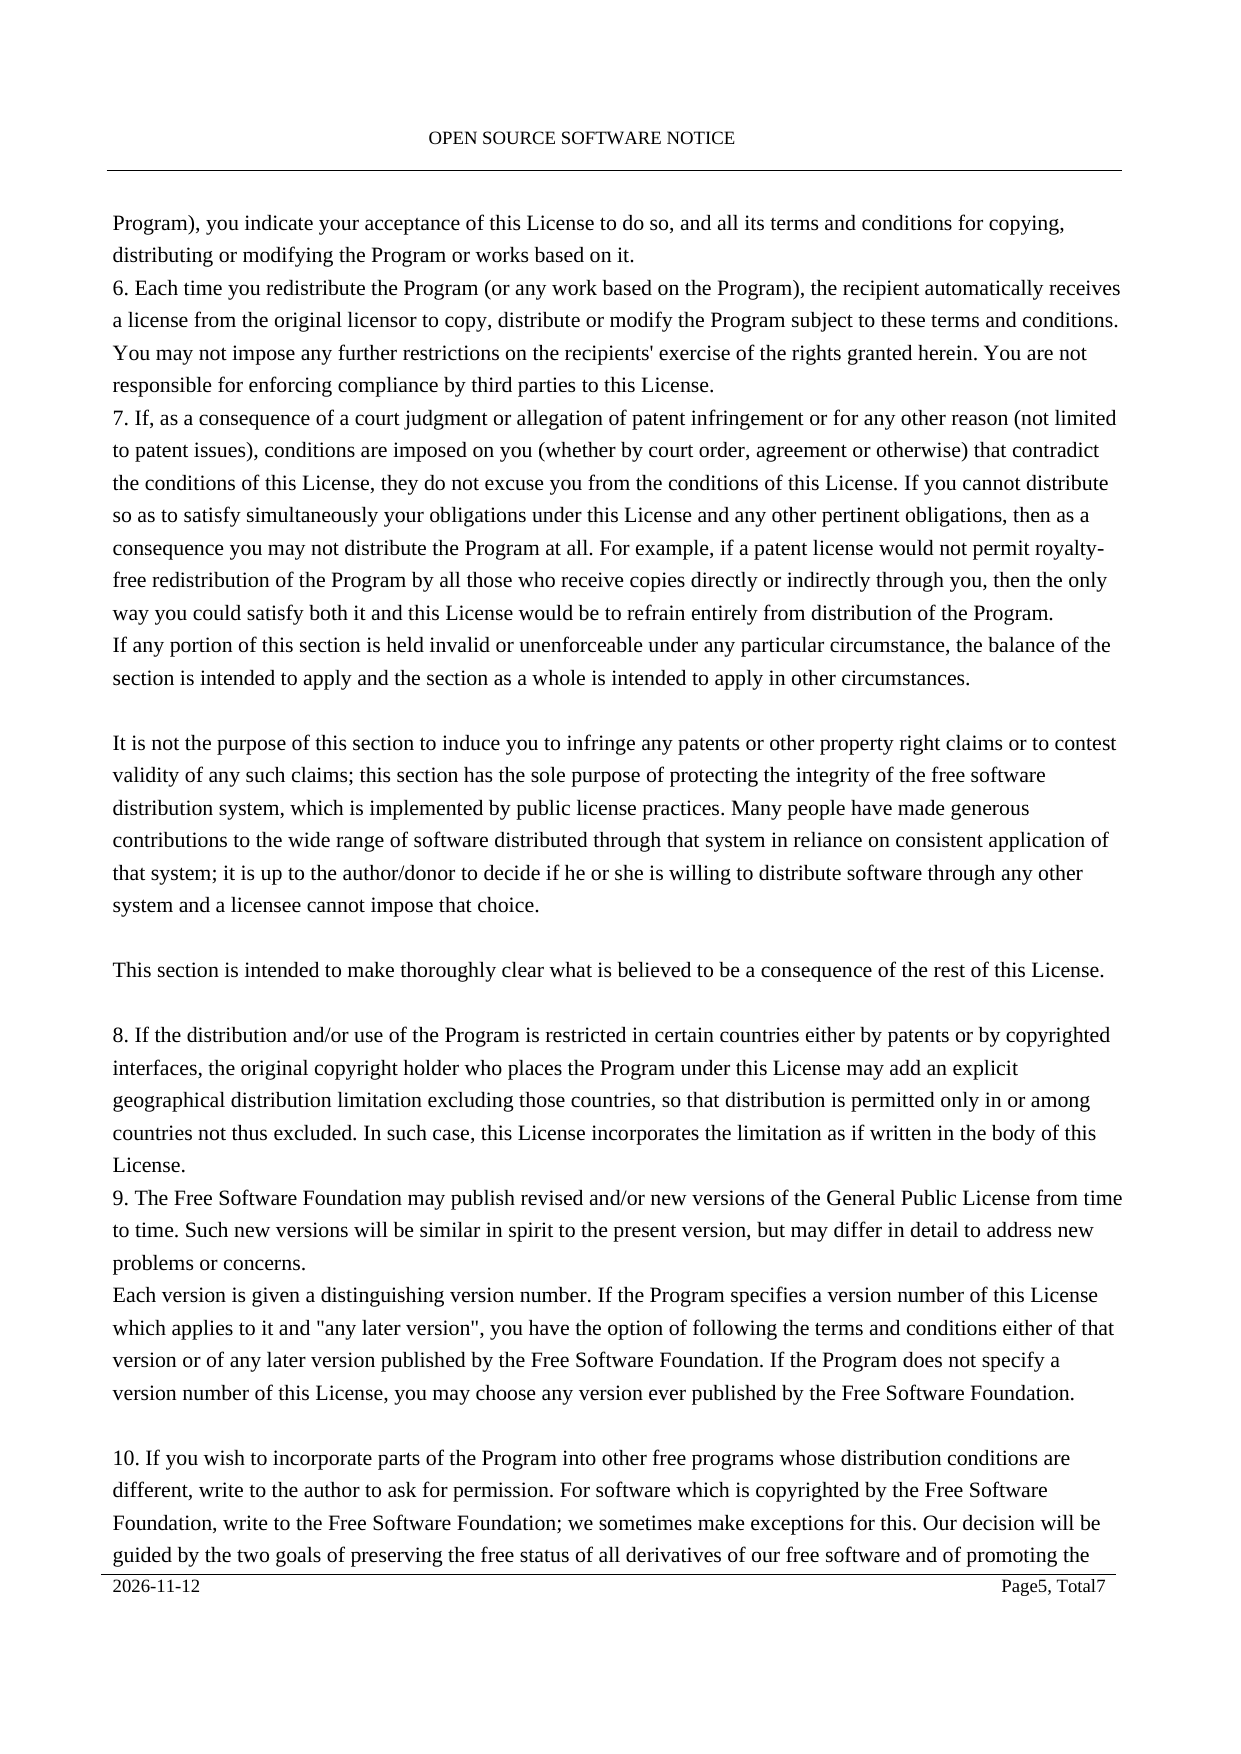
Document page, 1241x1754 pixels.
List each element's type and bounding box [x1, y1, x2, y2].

text [112, 206, 1128, 1571]
